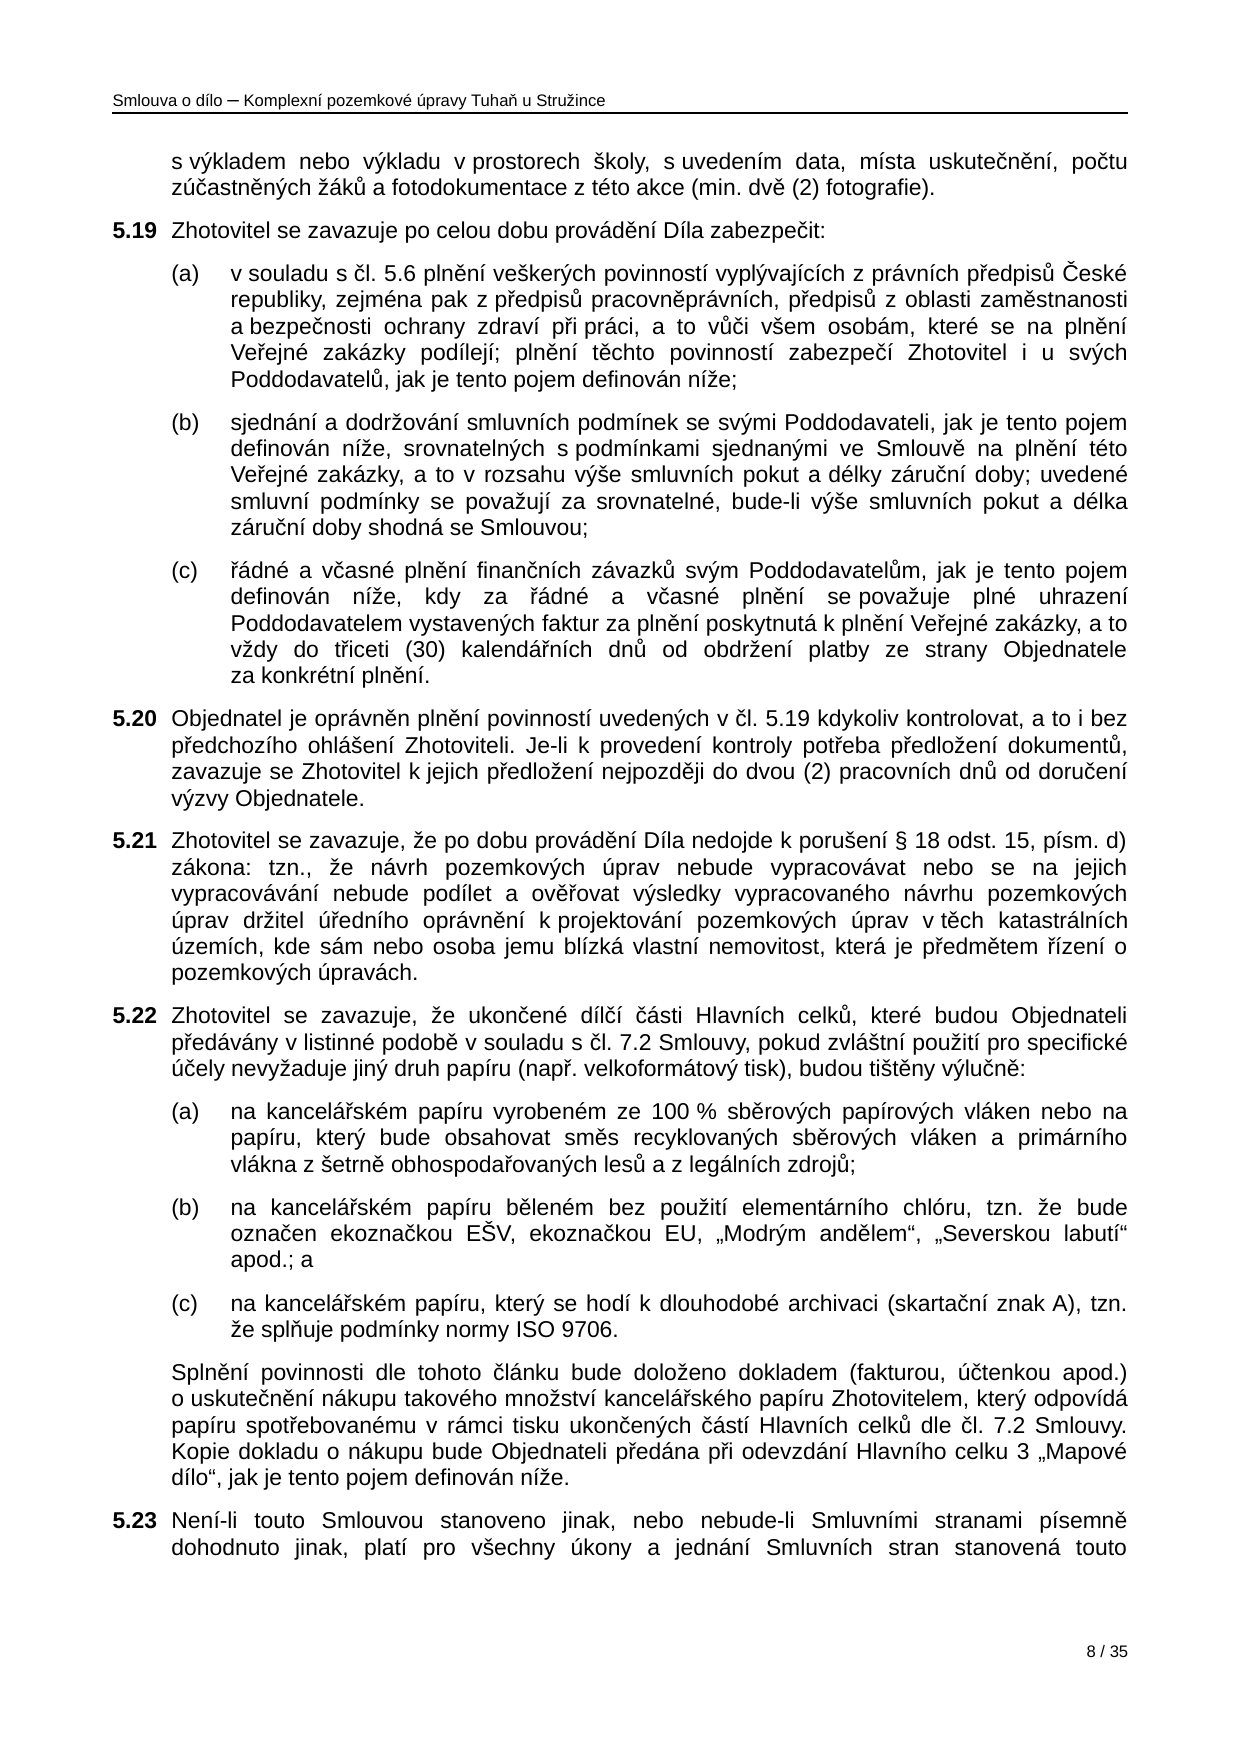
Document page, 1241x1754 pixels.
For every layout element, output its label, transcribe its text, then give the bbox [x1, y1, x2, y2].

list na kancelářském papíru vyrobeném ze 100 % sběrových papírových vláken nebo na papíru, který bude obsahovat směs recyklovaných sběrových vláken a primárního vlákna z šetrně obhospodařovaných lesů a z legálních zdrojů; [171, 1098, 1128, 1177]
text Objednatel je oprávněn plnění povinností uvedených v čl. 5.19 kdykoliv kontrolovat, a to i bez předchozího ohlášení Zhotoviteli. Je-li k provedení kontroly potřeba předložení dokumentů, zavazuje se Zhotovitel k jejich předložení nejpozději do dvou (2) pracovních dnů od doručení výzvy Objednatele. [112, 705, 1128, 811]
list sjednání a dodržování smluvních podmínek se svými Poddodavateli, jak je tento pojem definován níže, srovnatelných s podmínkami sjednanými ve Smlouvě na plnění této Veřejné zakázky, a to v rozsahu výše smluvních pokut a délky záruční doby; uvedené smluvní podmínky se považují za srovnatelné, bude-li výše smluvních pokut a délka záruční doby shodná se Smlouvou; [171, 408, 1128, 540]
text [112, 1507, 1128, 1560]
list řádné a včasné plnění finančních závazků svým Poddodavatelům, jak je tento pojem definován níže, kdy za řádné a včasné plnění se považuje plné uhrazení Poddodavatelem vystavených faktur za plnění poskytnutá k plnění Veřejné zakázky, a to vždy do třiceti (30) kalendářních dnů od obdržení platby ze strany Objednatele za konkrétní plnění. [171, 557, 1128, 689]
list Splnění povinnosti dle tohoto článku bude doloženo dokladem (fakturou, účtenkou apod.) o uskutečnění nákupu takového množství kancelářského papíru Zhotovitelem, který odpovídá papíru spotřebovanému v rámci tisku ukončených částí Hlavních celků dle čl. 7.2 Smlouvy. Kopie dokladu o nákupu bude Objednateli předána při odevzdání Hlavního celku 3 „Mapové dílo“, jak je tento pojem definován níže. [171, 1359, 1128, 1491]
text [112, 148, 1128, 200]
text Zhotovitel se zavazuje, že po dobu provádění Díla nedojde k porušení § 18 odst. 15, písm. d) zákona: tzn., že návrh pozemkových úprav nebude vypracovávat nebo se na jejich vypracovávání nebude podílet a ověřovat výsledky vypracovaného návrhu pozemkových úprav držitel úředního oprávnění k projektování pozemkových úprav v těch katastrálních územích, kde sám nebo osoba jemu blízká vlastní nemovitost, která je předmětem řízení o pozemkových úpravách. [112, 827, 1128, 986]
list na kancelářském papíru běleném bez použití elementárního chlóru, tzn. že bude označen ekoznačkou EŠV, ekoznačkou EU, „Modrým andělem“, „Severskou labutí“ apod.; a [171, 1194, 1128, 1273]
text Zhotovitel se zavazuje, že ukončené dílčí části Hlavních celků, které budou Objednateli předávány v listinné podobě v souladu s čl. 7.2 Smlouvy, pokud zvláštní použití pro specifické účely nevyžaduje jiný druh papíru (např. velkoformátový tisk), budou tištěny výlučně: [112, 1002, 1128, 1081]
text Zhotovitel se zavazuje po celou dobu provádění Díla zabezpečit: [112, 217, 1128, 243]
list v souladu s čl. 5.6 plnění veškerých povinností vyplývajících z právních předpisů České republiky, zejména pak z předpisů pracovněprávních, předpisů z oblasti zaměstnanosti a bezpečnosti ochrany zdraví při práci, a to vůči všem osobám, které se na plnění Veřejné zakázky podílejí; plnění těchto povinností zabezpečí Zhotovitel i u svých Poddodavatelů, jak je tento pojem definován níže; [171, 260, 1128, 392]
list na kancelářském papíru, který se hodí k dlouhodobé archivaci (skartační znak A), tzn. že splňuje podmínky normy ISO 9706. [171, 1289, 1128, 1342]
